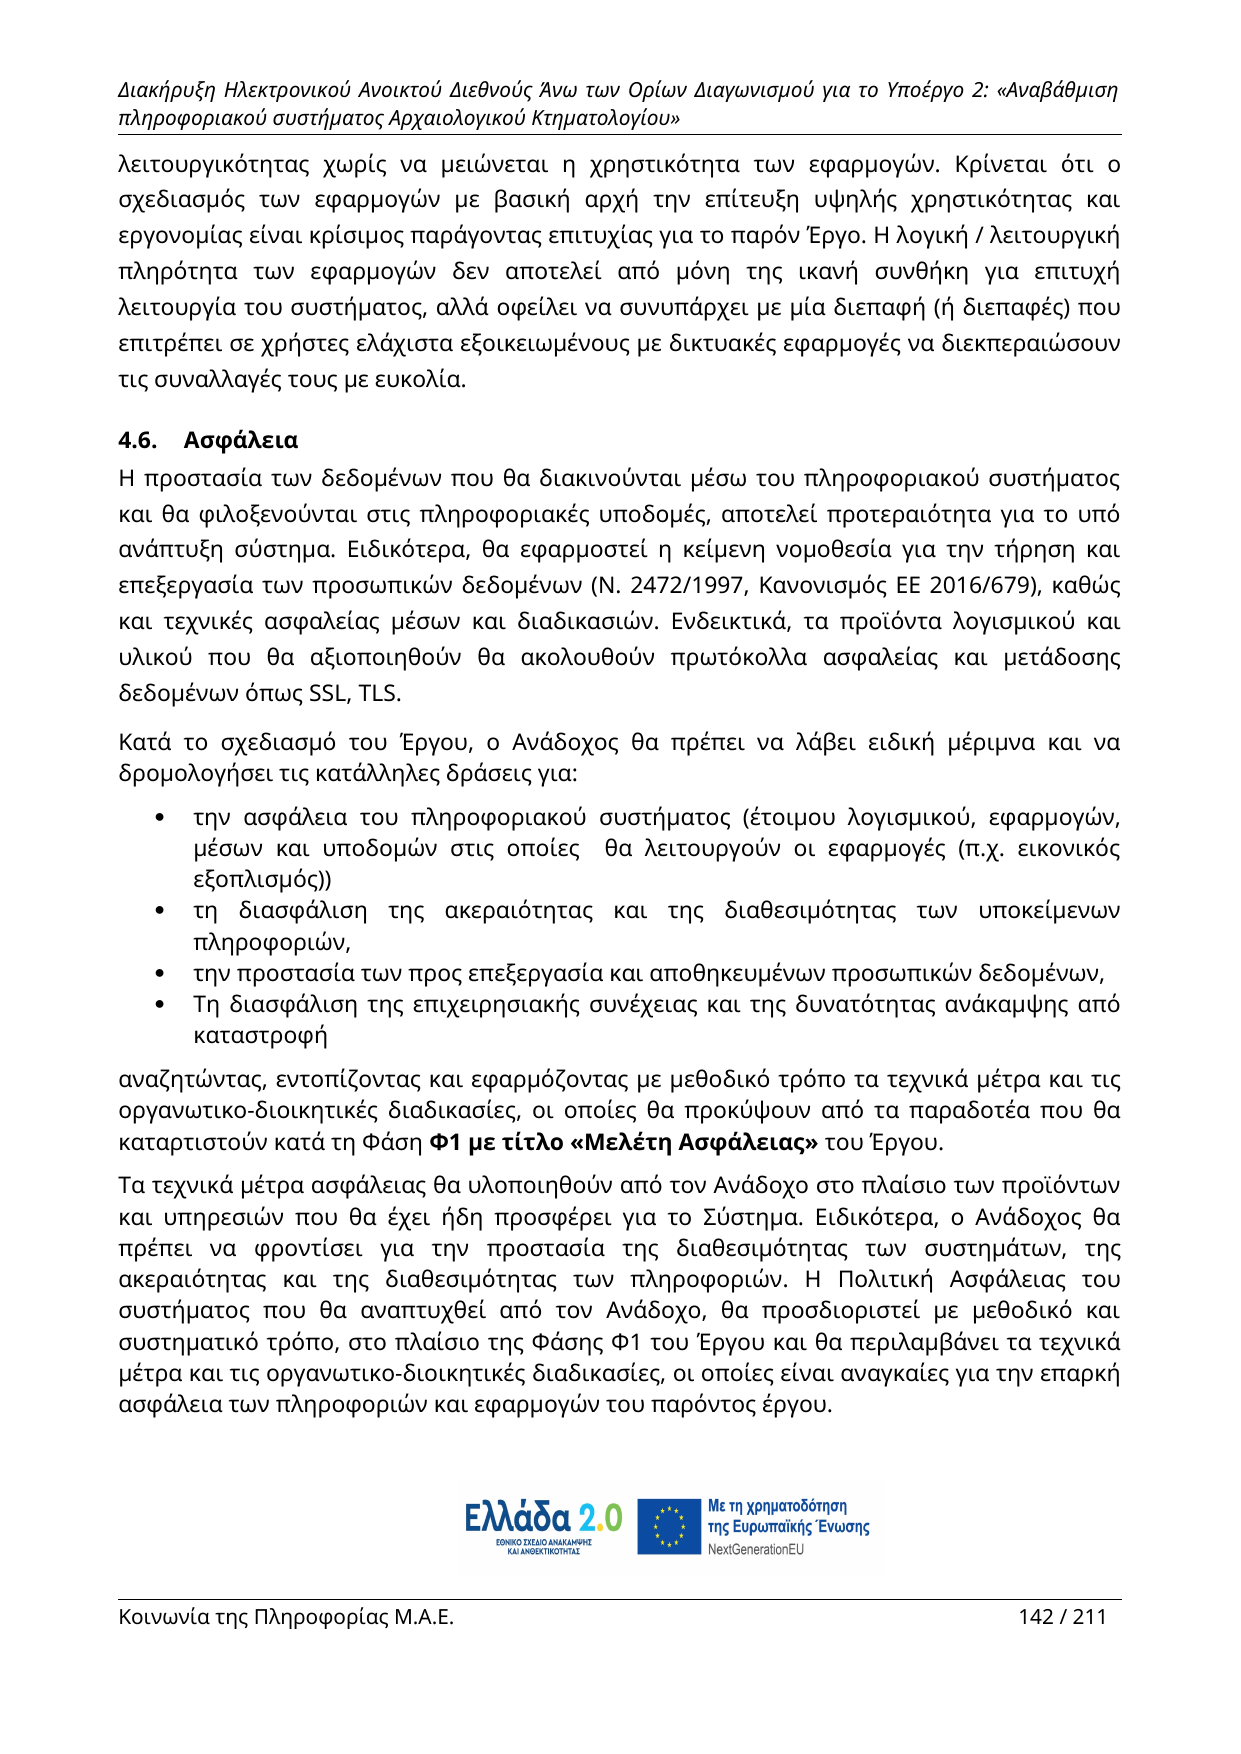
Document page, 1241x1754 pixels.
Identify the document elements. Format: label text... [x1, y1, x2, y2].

text Τα τεχνικά μέτρα ασφάλειας θα υλοποιηθούν από τον Ανάδοχο στο πλαίσιο των προϊόντων και υπηρεσιών που θα έχει ήδη προσφέρει για το Σύστημα. Ειδικότερα, ο Ανάδοχος θα πρέπει να φροντίσει για την προστασία της διαθεσιμότητας των συστημάτων, της ακεραιότητας και της διαθεσιμότητας των πληροφοριών. Η Πολιτική Ασφάλειας του συστήματος που θα αναπτυχθεί από τον Ανάδοχο, θα προσδιοριστεί με μεθοδικό και συστηματικό τρόπο, στο πλαίσιο της Φάσης Φ1 του Έργου και θα περιλαμβάνει τα τεχνικά μέτρα και τις οργανωτικο-διοικητικές διαδικασίες, οι οποίες είναι αναγκαίες για την επαρκή ασφάλεια των πληροφοριών και εφαρμογών του παρόντος έργου. [118, 1169, 1122, 1419]
text Η προστασία των δεδομένων που θα διακινούνται μέσω του πληροφοριακού συστήματος και θα φιλοξενούνται στις πληροφοριακές υποδομές, αποτελεί προτεραιότητα για το υπό ανάπτυξη σύστημα. Ειδικότερα, θα εφαρμοστεί η κείμενη νομοθεσία για την τήρηση και επεξεργασία των προσωπικών δεδομένων (Ν. 2472/1997, Κανονισμός ΕΕ 2016/679), καθώς και τεχνικές ασφαλείας μέσων και διαδικασιών. Ενδεικτικά, τα προϊόντα λογισμικού και υλικού που θα αξιοποιηθούν θα ακολουθούν πρωτόκολλα ασφαλείας και μετάδοσης δεδομένων όπως SSL, TLS. [118, 462, 1122, 708]
subtitle Ασφάλεια [118, 424, 1122, 455]
list τη διασφάλιση της ακεραιότητας και της διαθεσιμότητας των υποκείμενων πληροφοριών, [156, 894, 1122, 957]
list την ασφάλεια του πληροφοριακού συστήματος (έτοιμου λογισμικού, εφαρμογών, μέσων και υποδομών στις οποίες θα λειτουργούν οι εφαρμογές (π.χ. εικονικός εξοπλισμός)) [156, 801, 1122, 894]
text αναζητώντας, εντοπίζοντας και εφαρμόζοντας με μεθοδικό τρόπο τα τεχνικά μέτρα και τις οργανωτικο-διοικητικές διαδικασίες, οι οποίες θα προκύψουν από τα παραδοτέα που θα καταρτιστούν κατά τη Φάση Φ1 με τίτλο «Μελέτη Ασφάλειας» του Έργου. [118, 1063, 1122, 1157]
picture [457, 1479, 885, 1575]
list την προστασία των προς επεξεργασία και αποθηκευμένων προσωπικών δεδομένων, [156, 957, 1122, 988]
list Τη διασφάλιση της επιχειρησιακής συνέχειας και της δυνατότητας ανάκαμψης από καταστροφή [156, 988, 1122, 1051]
text Κατά το σχεδιασμό του Έργου, ο Ανάδοχος θα πρέπει να λάβει ειδική μέριμνα και να δρομολογήσει τις κατάλληλες δράσεις για: [118, 726, 1122, 788]
